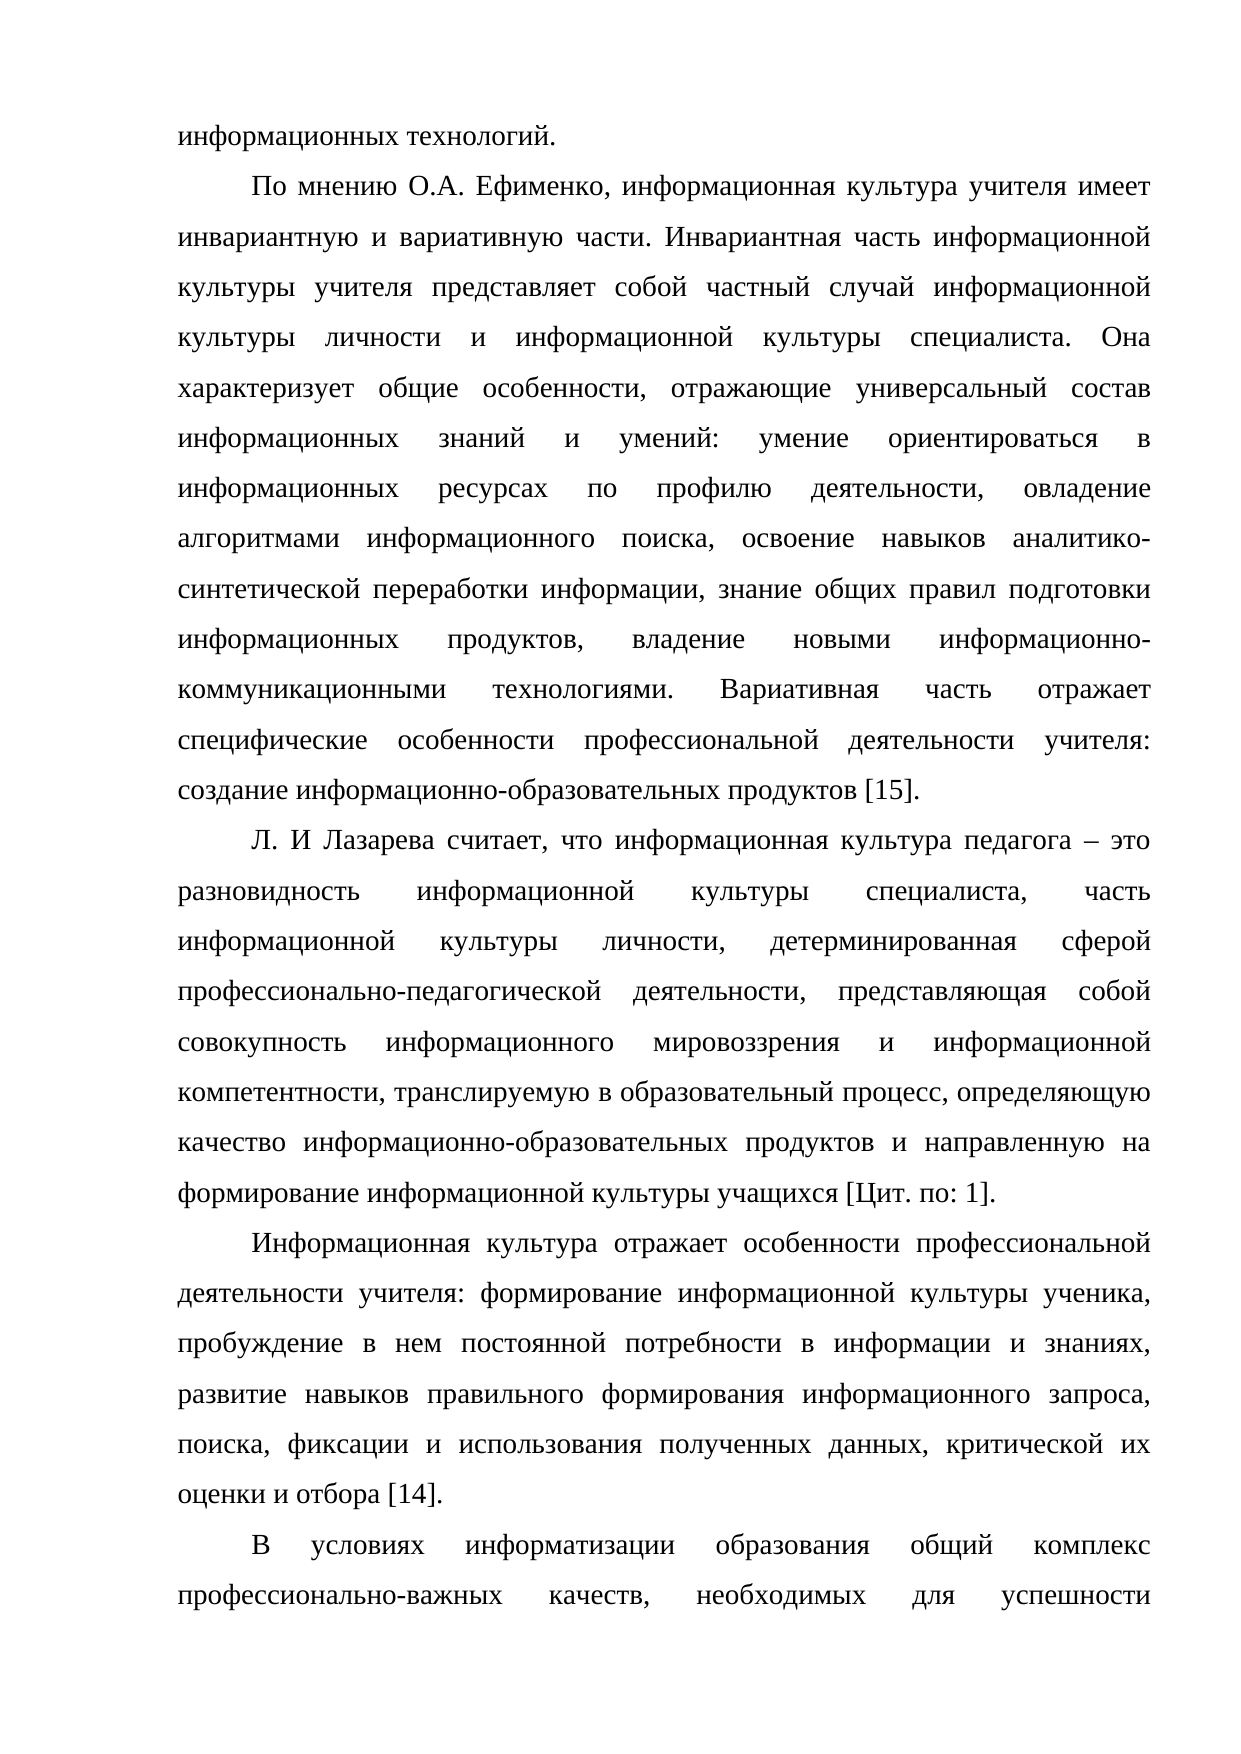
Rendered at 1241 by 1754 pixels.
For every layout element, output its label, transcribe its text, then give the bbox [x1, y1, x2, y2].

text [177, 1527, 1152, 1611]
text По мнению О.А. Ефименко, информационная культура учителя имеет инвариантную и вариативную части. Инвариантная часть информационной культуры учителя представляет собой частный случай информационной культуры личности и информационной культуры специалиста. Она характеризует общие особенности, отражающие универсальный состав информационных знаний и умений: умение ориентироваться в информационных ресурсах по профилю деятельности, овладение алгоритмами информационного поиска, освоение навыков аналитико-синтетической переработки информации, знание общих правил подготовки информационных продуктов, владение новыми информационно-коммуникационными технологиями. Вариативная часть отражает специфические особенности профессиональной деятельности учителя: создание информационно-образовательных продуктов [15]. [177, 168, 1152, 806]
text Л. И Лазарева считает, что информационная культура педагога – это разновидность информационной культуры специалиста, часть информационной культуры личности, детерминированная сферой профессионально-педагогической деятельности, представляющая собой совокупность информационного мировоззрения и информационной компетентности, транслируемую в образовательный процесс, определяющую качество информационно-образовательных продуктов и направленную на формирование информационной культуры учащихся [Цит. по: 1]. [177, 822, 1152, 1208]
text Информационная культура отражает особенности профессиональной деятельности учителя: формирование информационной культуры ученика, пробуждение в нем постоянной потребности в информации и знаниях, развитие навыков правильного формирования информационного запроса, поиска, фиксации и использования полученных данных, критической их оценки и отбора [14]. [177, 1225, 1152, 1510]
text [177, 118, 1152, 152]
